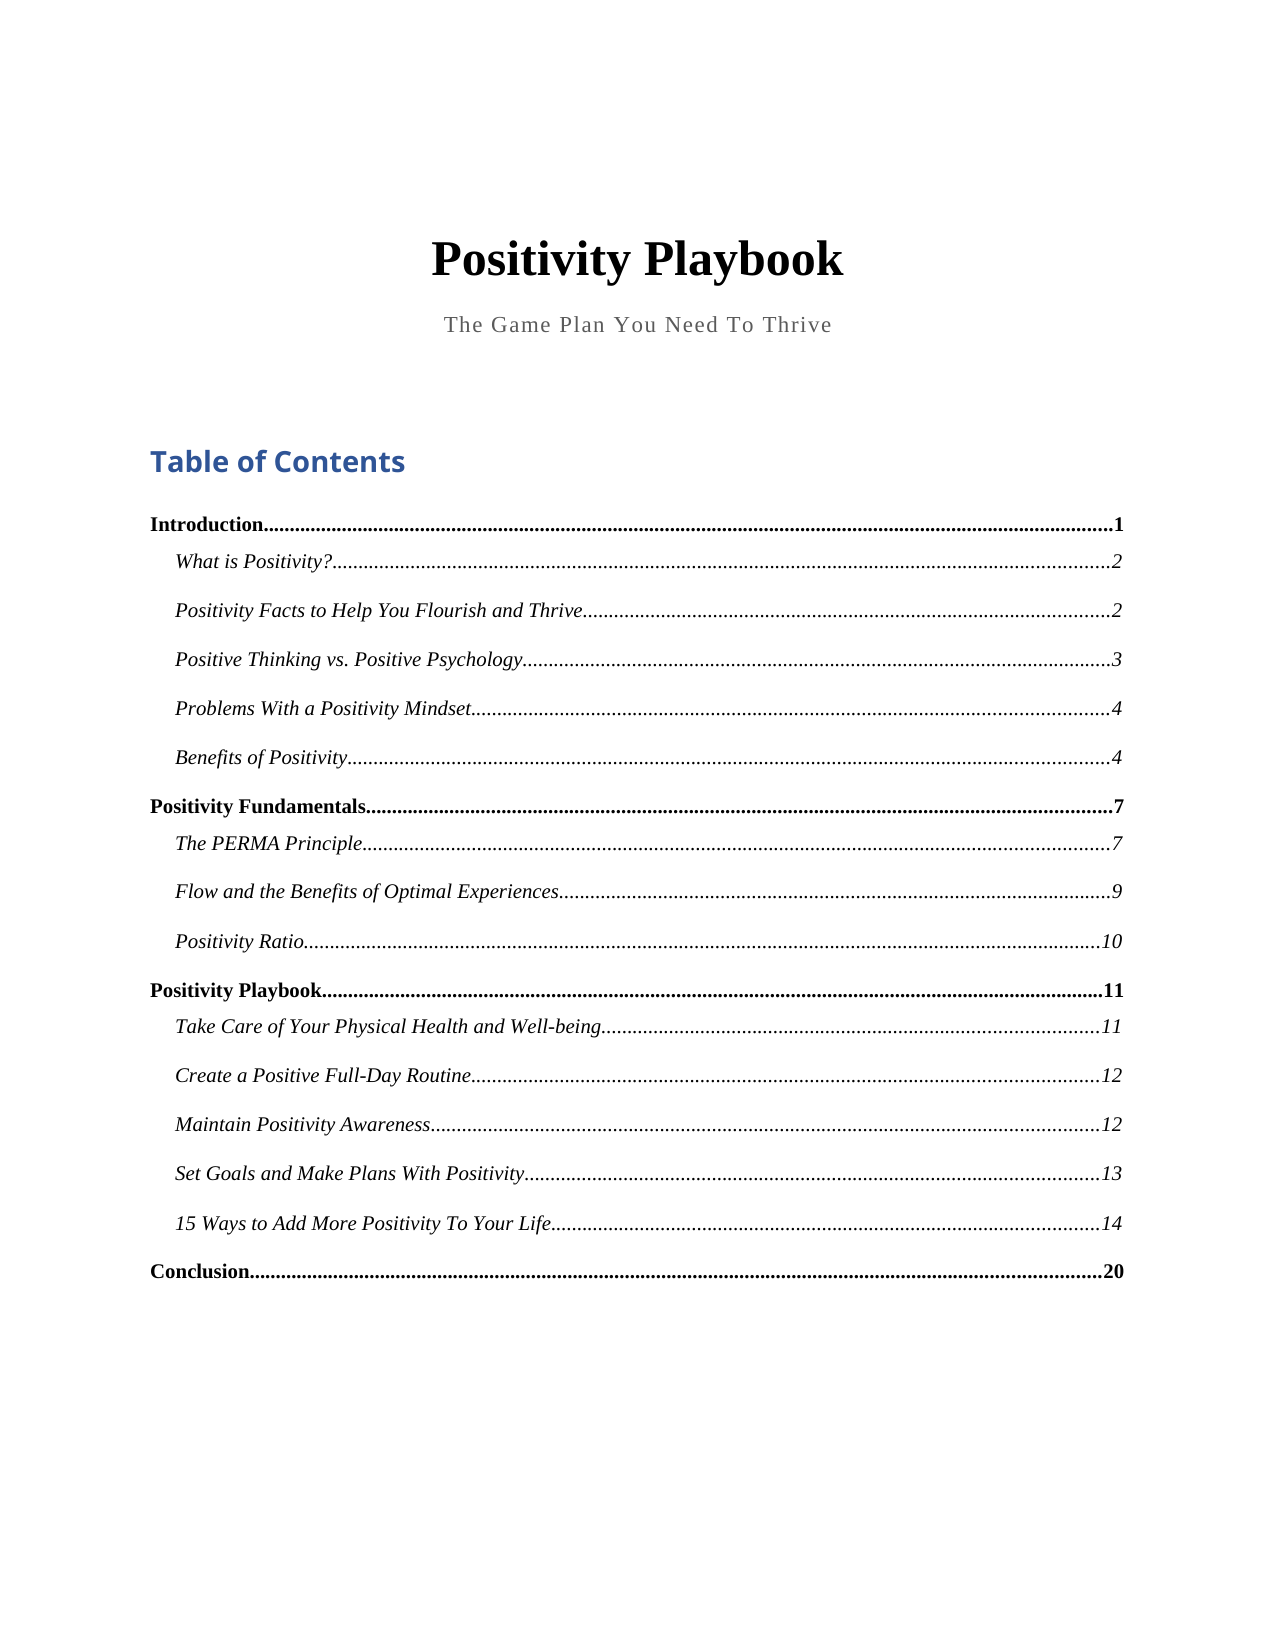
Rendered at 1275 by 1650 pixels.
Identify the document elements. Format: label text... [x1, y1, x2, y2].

title Positivity Playbook [150, 229, 1125, 286]
subtitle The Game Plan You Need To Thrive [150, 311, 1125, 338]
